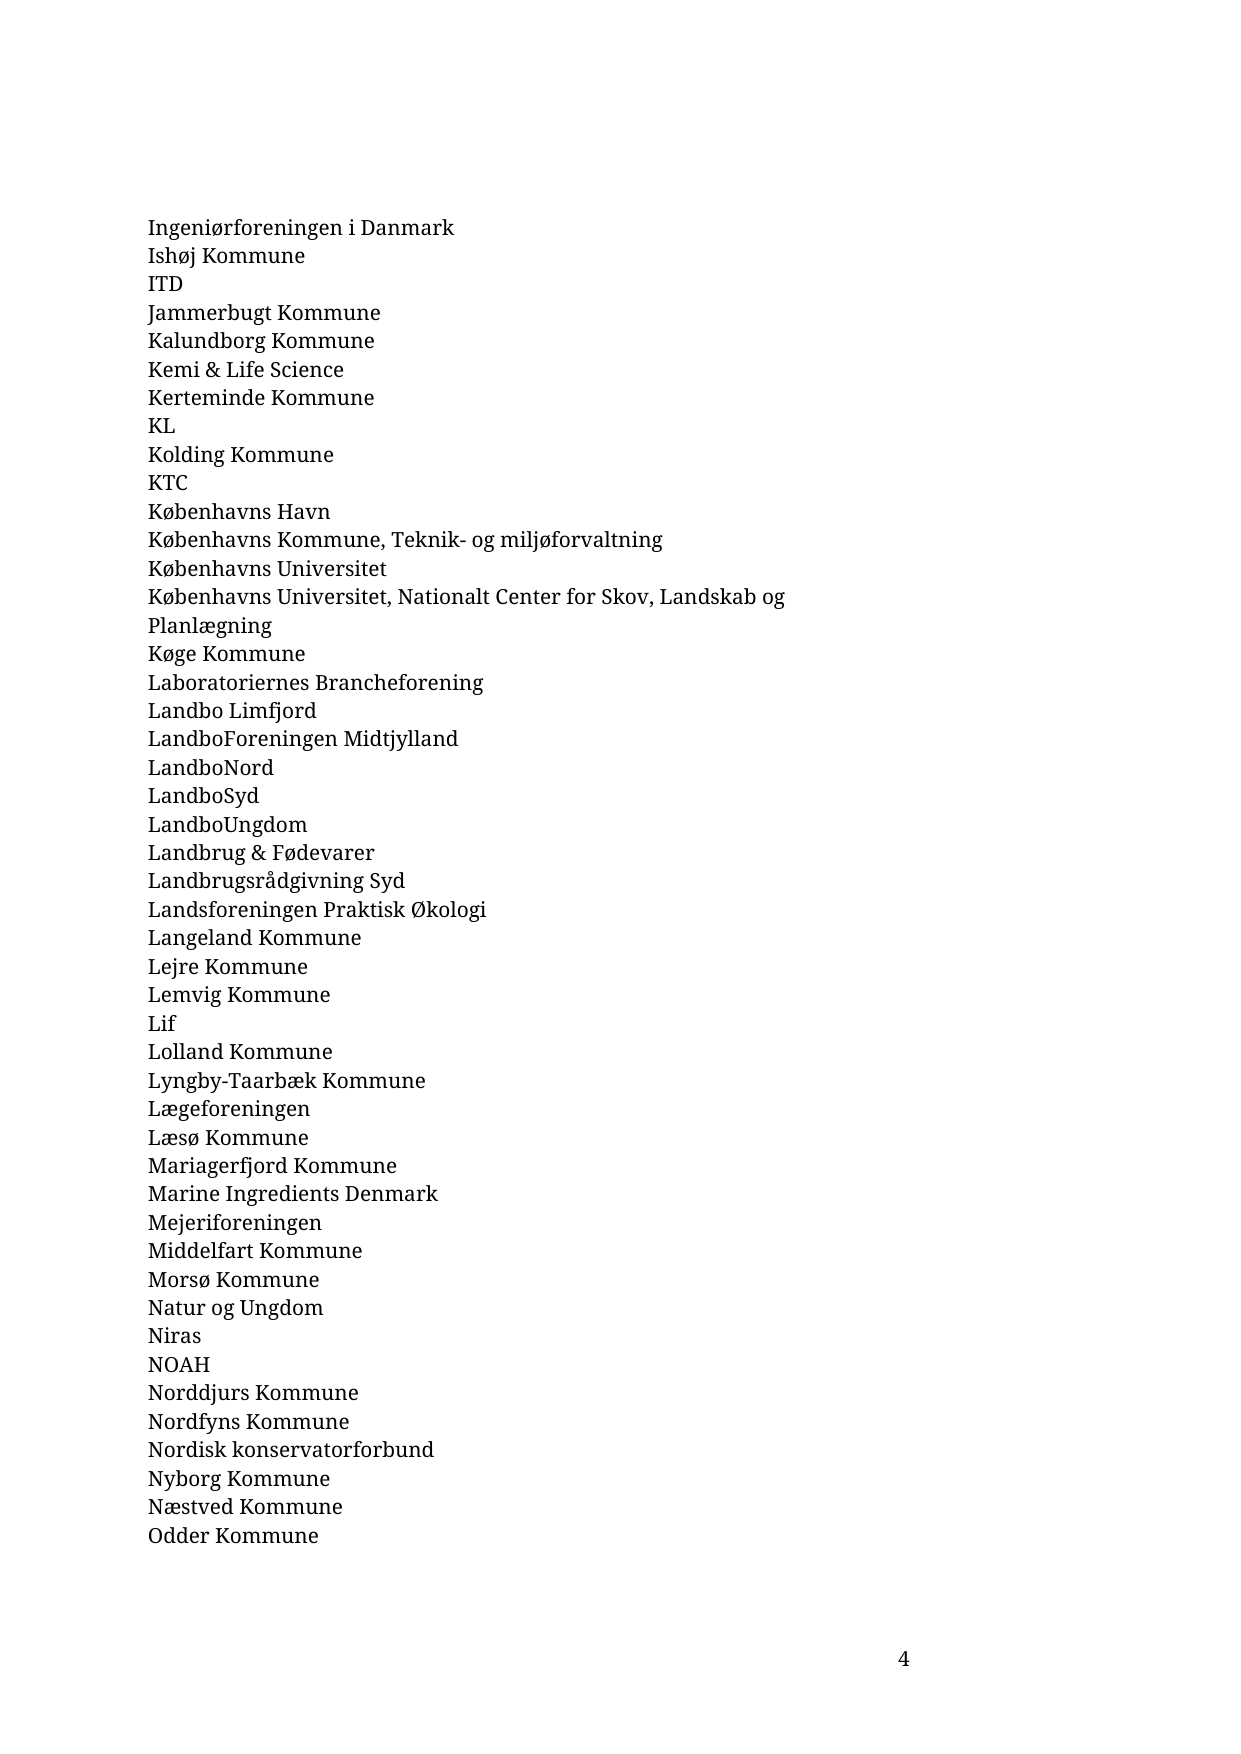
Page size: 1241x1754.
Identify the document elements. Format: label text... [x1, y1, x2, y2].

text Marine Ingredients Denmark [148, 1179, 909, 1208]
text Køge Kommune [148, 639, 909, 668]
text Odder Kommune [148, 1521, 909, 1549]
text Lemvig Kommune [148, 980, 909, 1009]
text Kerteminde Kommune [148, 383, 909, 412]
text Københavns Kommune, Teknik- og miljøforvaltning [148, 525, 909, 554]
text Landbrugsrådgivning Syd [148, 867, 909, 895]
text Norddjurs Kommune [148, 1378, 909, 1407]
text Mariagerfjord Kommune [148, 1151, 909, 1179]
text Læsø Kommune [148, 1123, 909, 1151]
text Københavns Universitet, Nationalt Center for Skov, Landskab og Planlægning [148, 582, 909, 639]
text Lolland Kommune [148, 1037, 909, 1066]
text Ishøj Kommune [148, 241, 909, 269]
text Ingeniørforeningen i Danmark [148, 213, 909, 241]
text Middelfart Kommune [148, 1236, 909, 1265]
text Natur og Ungdom [148, 1293, 909, 1322]
text Landbrug & Fødevarer [148, 838, 909, 867]
text Lejre Kommune [148, 952, 909, 980]
text Nyborg Kommune [148, 1464, 909, 1492]
text Niras [148, 1322, 909, 1350]
text Laboratoriernes Brancheforening [148, 668, 909, 696]
text Lægeforeningen [148, 1094, 909, 1123]
text Landbo Limfjord [148, 696, 909, 724]
text KTC [148, 468, 909, 497]
text Kolding Kommune [148, 440, 909, 468]
text Lif [148, 1009, 909, 1037]
text Nordisk konservatorforbund [148, 1435, 909, 1464]
text NOAH [148, 1350, 909, 1378]
text Landsforeningen Praktisk Økologi [148, 895, 909, 923]
text LandboUngdom [148, 810, 909, 838]
text Næstved Kommune [148, 1492, 909, 1521]
text Mejeriforeningen [148, 1208, 909, 1236]
text Morsø Kommune [148, 1265, 909, 1293]
text KL [148, 412, 909, 440]
text Lyngby-Taarbæk Kommune [148, 1066, 909, 1094]
text Kemi & Life Science [148, 355, 909, 383]
text Jammerbugt Kommune [148, 298, 909, 326]
text ITD [148, 269, 909, 298]
text Københavns Havn [148, 497, 909, 525]
text LandboNord [148, 753, 909, 781]
text Kalundborg Kommune [148, 326, 909, 355]
text Nordfyns Kommune [148, 1407, 909, 1435]
text Langeland Kommune [148, 923, 909, 952]
text Københavns Universitet [148, 554, 909, 582]
text LandboSyd [148, 781, 909, 810]
text LandboForeningen Midtjylland [148, 724, 909, 753]
